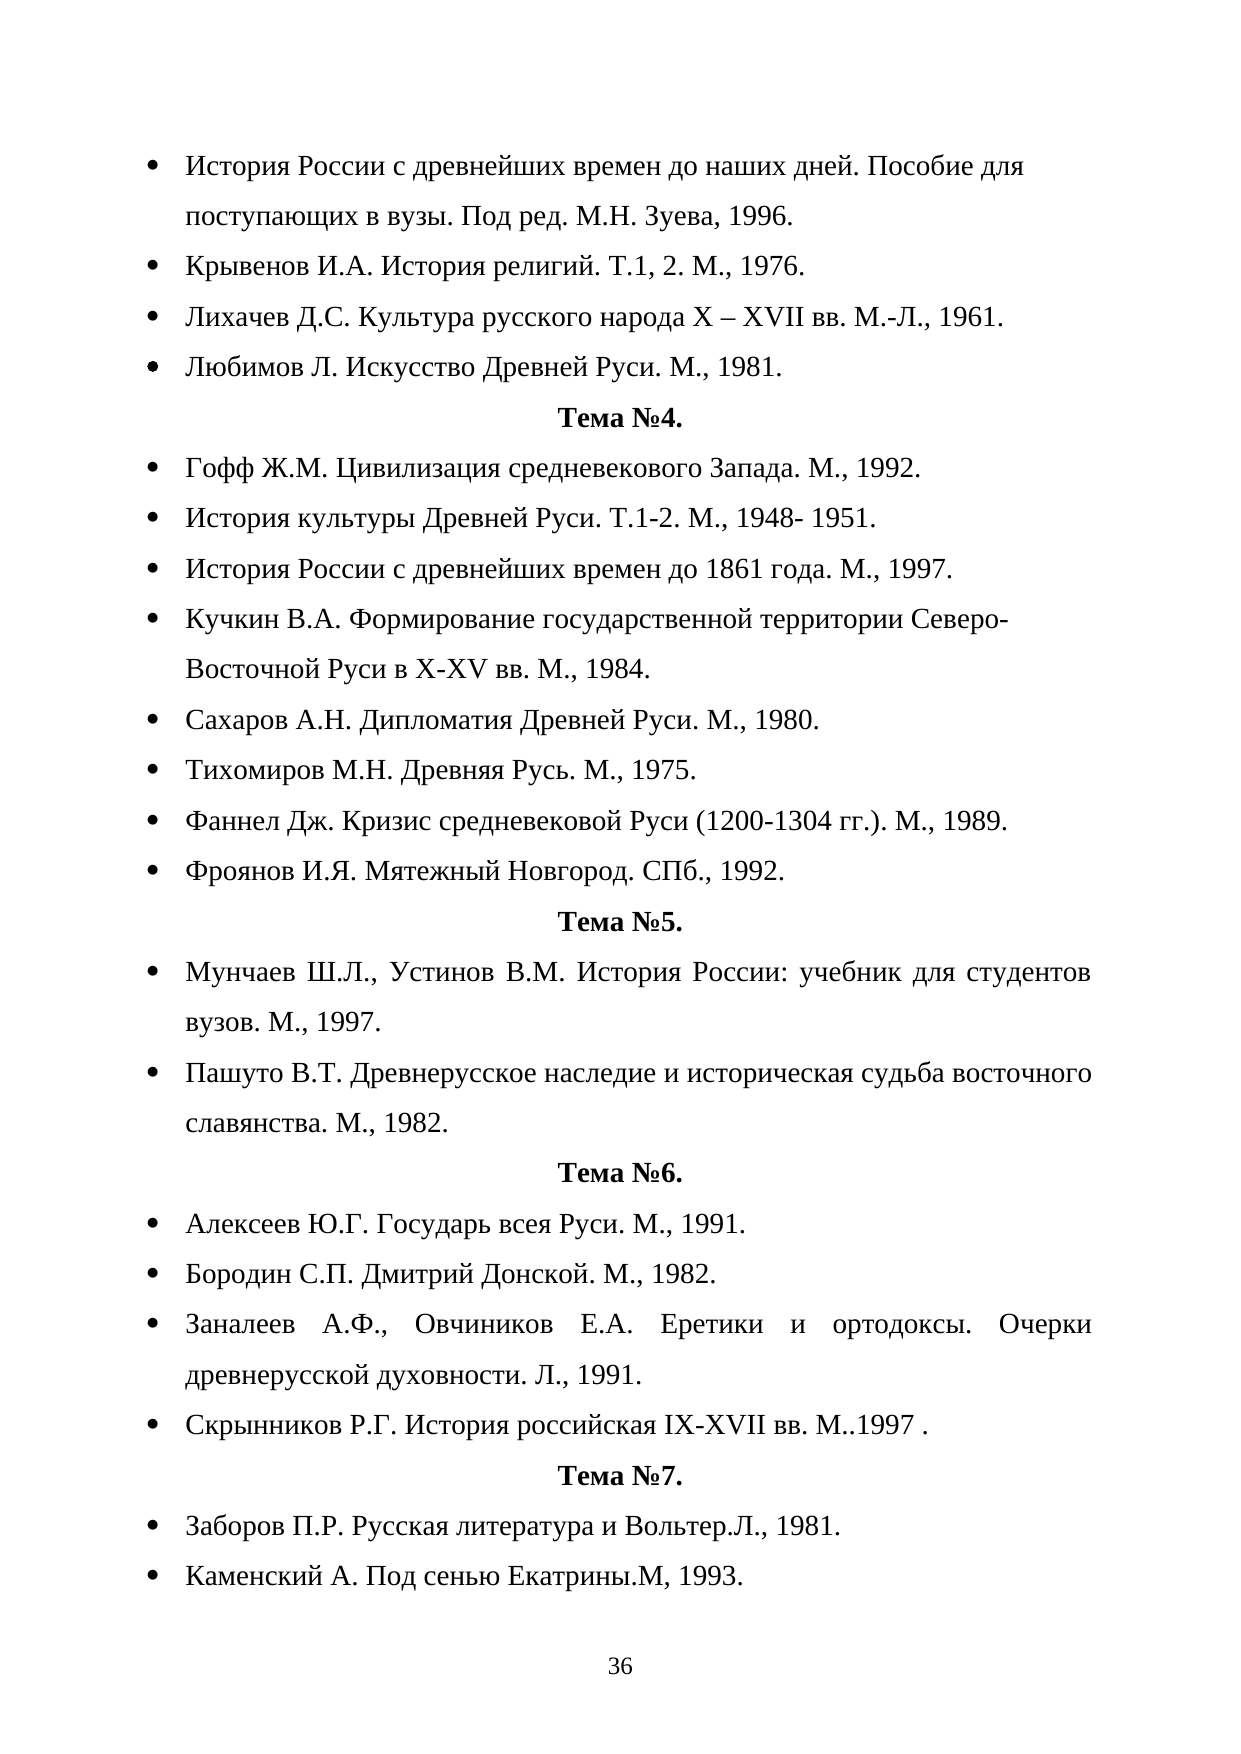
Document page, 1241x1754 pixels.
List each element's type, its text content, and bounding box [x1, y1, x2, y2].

text Тема №6. [148, 1155, 1092, 1189]
list Фаннел Дж. Кризис средневековой Руси (1200-1304 гг.). М., 1989. [148, 803, 1092, 836]
list Фроянов И.Я. Мятежный Новгород. СПб., 1992. [148, 853, 1092, 887]
list Лихачев Д.С. Культура русского народа Х – ХVII вв. М.-Л., 1961. [148, 299, 1092, 332]
list Крывенов И.А. История религий. Т.1, 2. М., 1976. [148, 248, 1092, 282]
list Заналеев А.Ф., Овчиников Е.А. Еретики и ортодоксы. Очерки древнерусской духовности. Л., 1991. [148, 1307, 1092, 1391]
list Мунчаев Ш.Л., Устинов В.М. История России: учебник для студентов вузов. М., 1997. [148, 954, 1092, 1038]
list Сахаров А.Н. Дипломатия Древней Руси. М., 1980. [148, 702, 1092, 736]
list Кучкин В.А. Формирование государственной территории Северо-Восточной Руси в X-XV вв. М., 1984. [148, 601, 1092, 685]
text Тема №7. [148, 1458, 1092, 1491]
list Заборов П.Р. Русская литература и Вольтер.Л., 1981. [148, 1508, 1092, 1542]
list Тихомиров М.Н. Древняя Русь. М., 1975. [148, 752, 1092, 786]
list История России с древнейших времен до наших дней. Пособие для поступающих в вузы. Под ред. М.Н. Зуева, 1996. [148, 148, 1092, 232]
list Скрынников Р.Г. История российская IX-XVII вв. М..1997 . [148, 1407, 1092, 1441]
list История России с древнейших времен до 1861 года. М., 1997. [148, 551, 1092, 584]
text Тема №4. [148, 400, 1092, 433]
list Пашуто В.Т. Древнерусское наследие и историческая судьба восточного славянства. М., 1982. [148, 1055, 1092, 1139]
list Бородин С.П. Дмитрий Донской. М., 1982. [148, 1256, 1092, 1290]
list Любимов Л. Искусство Древней Руси. М., 1981. [148, 349, 1092, 383]
list Алексеев Ю.Г. Государь всея Руси. М., 1991. [148, 1206, 1092, 1239]
list Каменский А. Под сенью Екатрины.М, 1993. [148, 1558, 1092, 1592]
text Тема №5. [148, 904, 1092, 937]
list История культуры Древней Руси. Т.1-2. М., 1948- 1951. [148, 500, 1092, 534]
list Гофф Ж.М. Цивилизация средневекового Запада. М., 1992. [148, 450, 1092, 484]
